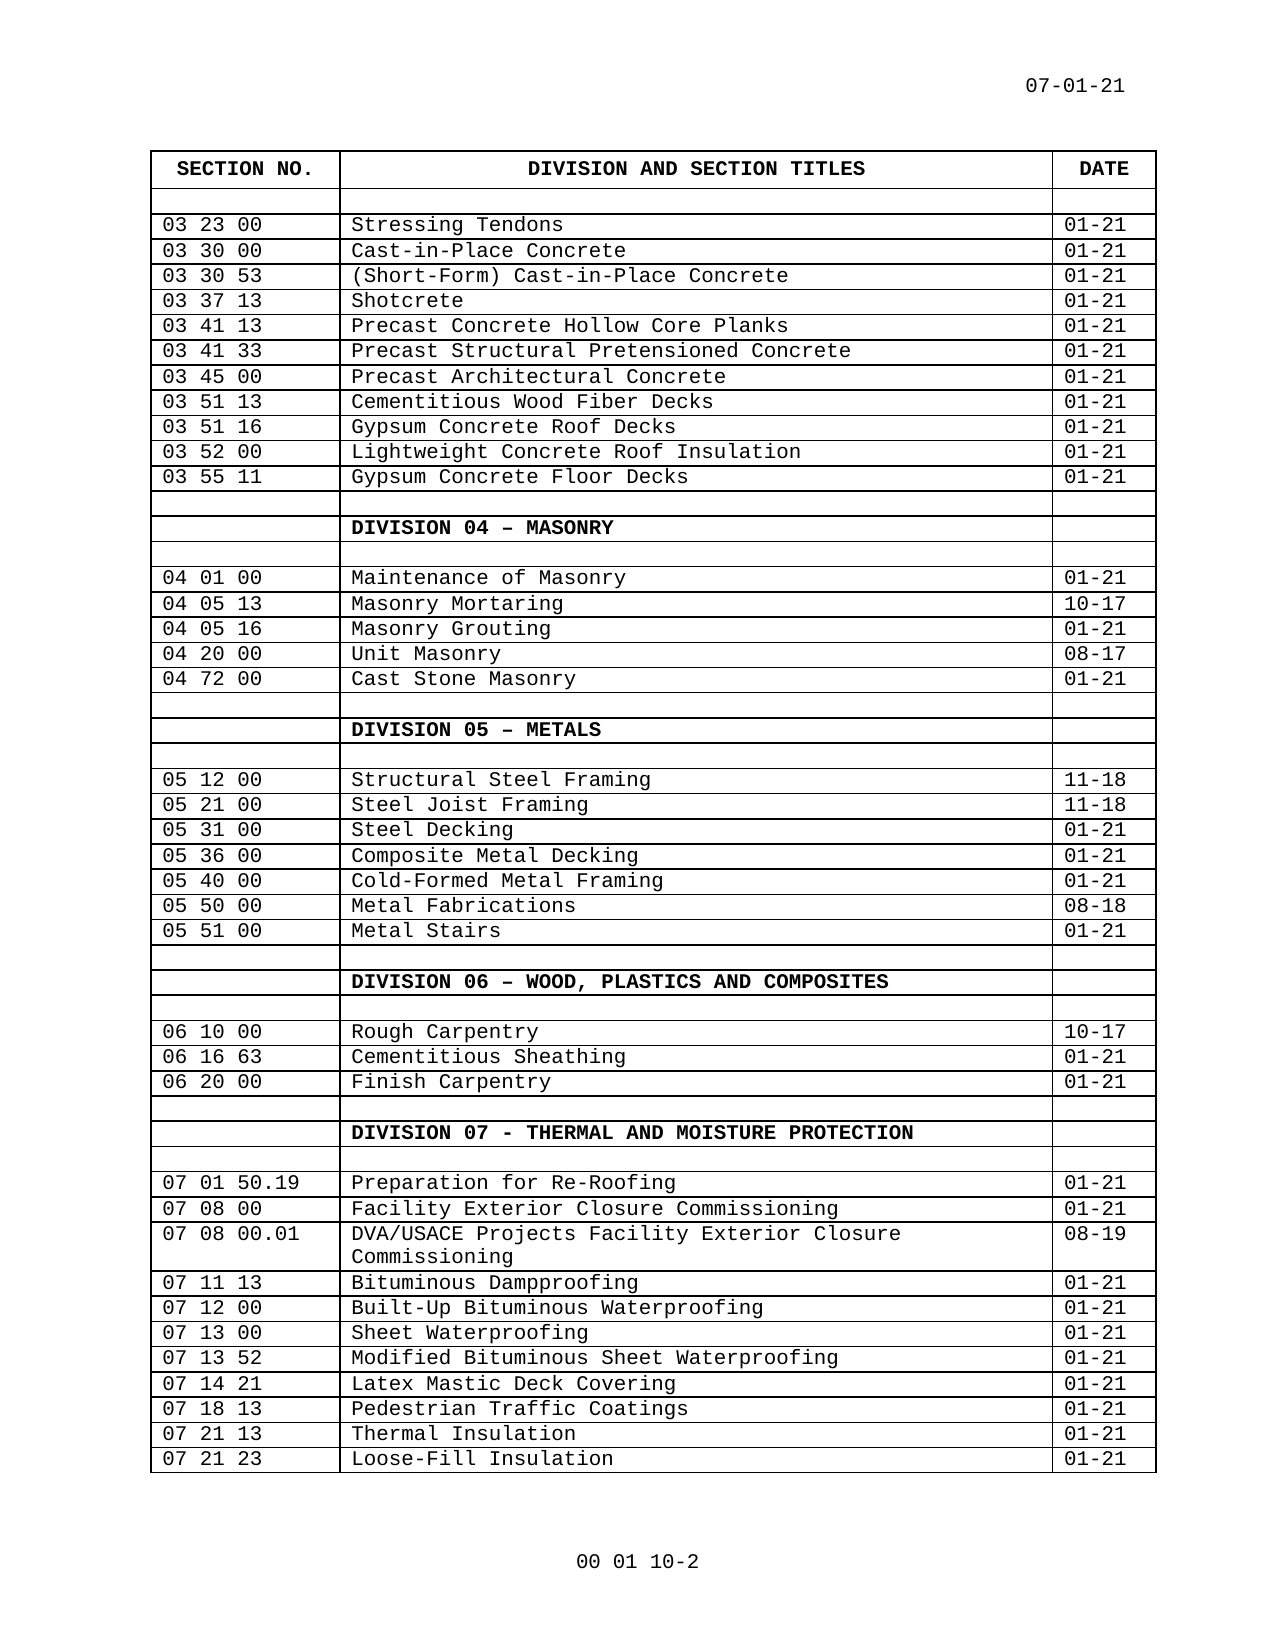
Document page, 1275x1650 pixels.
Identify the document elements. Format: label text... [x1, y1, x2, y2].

table_cell 03 45 00 [152, 366, 339, 389]
table_cell 06 16 63 [152, 1046, 339, 1070]
table_cell Rough Carpentry [341, 1021, 1052, 1045]
table_cell 05 51 00 [152, 920, 339, 944]
table_cell [152, 744, 339, 767]
table_cell 11-18 [1053, 794, 1155, 818]
table_cell 01-21 [1053, 1423, 1155, 1447]
table_cell Finish Carpentry [341, 1072, 1052, 1095]
table_cell Preparation for Re-Roofing [341, 1172, 1052, 1196]
table_cell Cold-Formed Metal Framing [341, 870, 1052, 893]
table_cell [152, 492, 339, 515]
table_cell [341, 492, 1052, 515]
table_cell [1053, 971, 1155, 994]
table_cell [152, 1097, 339, 1120]
table_cell Facility Exterior Closure Commissioning [341, 1198, 1052, 1221]
table_cell Sheet Waterproofing [341, 1322, 1052, 1346]
table_cell 03 52 00 [152, 441, 339, 465]
table_cell 05 40 00 [152, 870, 339, 893]
table_cell Unit Masonry [341, 643, 1052, 667]
table_cell Gypsum Concrete Floor Decks [341, 467, 1052, 490]
table_cell 01-21 [1053, 391, 1155, 414]
table_cell [341, 542, 1052, 566]
table_cell 07 14 21 [152, 1373, 339, 1396]
table_cell 04 05 16 [152, 618, 339, 641]
table_cell 05 36 00 [152, 845, 339, 868]
table_cell 01-21 [1053, 467, 1155, 490]
table_cell [152, 946, 339, 969]
table_cell 03 41 13 [152, 315, 339, 339]
table_cell 07 21 13 [152, 1423, 339, 1447]
table_cell 01-21 [1053, 567, 1155, 591]
table_cell [341, 1097, 1052, 1120]
table_cell 01-21 [1053, 1072, 1155, 1095]
table_cell 06 10 00 [152, 1021, 339, 1045]
table_cell [1053, 946, 1155, 969]
table_cell 03 55 11 [152, 467, 339, 490]
table_cell 04 01 00 [152, 567, 339, 591]
table_cell 01-21 [1053, 1172, 1155, 1196]
table_cell 01-21 [1053, 315, 1155, 339]
table_cell Cast-in-Place Concrete [341, 240, 1052, 263]
table_cell 07 18 13 [152, 1398, 339, 1421]
table_cell Modified Bituminous Sheet Waterproofing [341, 1347, 1052, 1371]
table_cell 01-21 [1053, 366, 1155, 389]
table_cell 04 20 00 [152, 643, 339, 667]
table_cell [1053, 492, 1155, 515]
table_cell 05 12 00 [152, 769, 339, 793]
table_cell [341, 946, 1052, 969]
table_cell [1053, 542, 1155, 566]
table_cell [1053, 744, 1155, 767]
table_cell Cast Stone Masonry [341, 668, 1052, 692]
table_header DATE [1053, 152, 1155, 188]
table_cell [341, 693, 1052, 717]
table_cell 01-21 [1053, 240, 1155, 263]
table_cell [1053, 719, 1155, 742]
table_cell Lightweight Concrete Roof Insulation [341, 441, 1052, 465]
table_cell Precast Architectural Concrete [341, 366, 1052, 389]
table_cell Cementitious Wood Fiber Decks [341, 391, 1052, 414]
table_cell [152, 996, 339, 1019]
table_cell 05 21 00 [152, 794, 339, 818]
table_cell Metal Fabrications [341, 895, 1052, 919]
table_cell 01-21 [1053, 215, 1155, 238]
table_cell [152, 971, 339, 994]
table_cell 07 01 50.19 [152, 1172, 339, 1196]
table_cell [152, 719, 339, 742]
table_cell 01-21 [1053, 441, 1155, 465]
table_cell 01-21 [1053, 845, 1155, 868]
table_cell DIVISION 07 - THERMAL AND MOISTURE PROTECTION [341, 1122, 1052, 1146]
table_cell 01-21 [1053, 618, 1155, 641]
table_cell 06 20 00 [152, 1072, 339, 1095]
table_cell Loose-Fill Insulation [341, 1448, 1052, 1472]
table_cell 11-18 [1053, 769, 1155, 793]
table_cell [1053, 996, 1155, 1019]
table_cell [1053, 189, 1155, 213]
table_cell [1053, 1122, 1155, 1146]
table_cell 07 08 00.01 [152, 1223, 339, 1270]
table_cell 01-21 [1053, 341, 1155, 364]
table_cell [1053, 693, 1155, 717]
table_cell 03 30 53 [152, 265, 339, 288]
table_cell 01-21 [1053, 820, 1155, 843]
table_cell 03 41 33 [152, 341, 339, 364]
table_cell 01-21 [1053, 668, 1155, 692]
table_cell Shotcrete [341, 290, 1052, 314]
table_cell 07 08 00 [152, 1198, 339, 1221]
table_cell Structural Steel Framing [341, 769, 1052, 793]
table_cell Maintenance of Masonry [341, 567, 1052, 591]
table_cell [152, 1122, 339, 1146]
table_cell [341, 996, 1052, 1019]
table_cell 01-21 [1053, 1272, 1155, 1295]
table_cell 03 51 13 [152, 391, 339, 414]
table_cell 07 13 52 [152, 1347, 339, 1371]
table_cell [341, 1147, 1052, 1171]
table_cell 01-21 [1053, 416, 1155, 440]
table_cell 07 12 00 [152, 1297, 339, 1321]
table_cell Steel Joist Framing [341, 794, 1052, 818]
table_cell Composite Metal Decking [341, 845, 1052, 868]
table_cell [1053, 1147, 1155, 1171]
table_cell 01-21 [1053, 920, 1155, 944]
table_cell 08-18 [1053, 895, 1155, 919]
table_cell 03 30 00 [152, 240, 339, 263]
table_cell 01-21 [1053, 1347, 1155, 1371]
table_cell [152, 542, 339, 566]
table_cell 10-17 [1053, 593, 1155, 616]
table_cell 01-21 [1053, 1297, 1155, 1321]
table_cell Masonry Grouting [341, 618, 1052, 641]
table_cell 07 21 23 [152, 1448, 339, 1472]
table_cell Stressing Tendons [341, 215, 1052, 238]
table_cell Thermal Insulation [341, 1423, 1052, 1447]
table_cell 01-21 [1053, 1373, 1155, 1396]
table_cell Cementitious Sheathing [341, 1046, 1052, 1070]
table_cell Precast Concrete Hollow Core Planks [341, 315, 1052, 339]
table_cell 03 37 13 [152, 290, 339, 314]
table_cell 04 05 13 [152, 593, 339, 616]
table_cell [341, 189, 1052, 213]
table_header SECTION NO. [152, 152, 339, 188]
table_cell 03 23 00 [152, 215, 339, 238]
table_cell 01-21 [1053, 290, 1155, 314]
table_cell Latex Mastic Deck Covering [341, 1373, 1052, 1396]
table_cell 08-17 [1053, 643, 1155, 667]
table_cell 07 13 00 [152, 1322, 339, 1346]
table_cell 05 31 00 [152, 820, 339, 843]
table_cell [1053, 517, 1155, 541]
table_cell 07 11 13 [152, 1272, 339, 1295]
table_cell Steel Decking [341, 820, 1052, 843]
table_cell Gypsum Concrete Roof Decks [341, 416, 1052, 440]
table_cell Bituminous Dampproofing [341, 1272, 1052, 1295]
table_cell [152, 1147, 339, 1171]
table_cell 04 72 00 [152, 668, 339, 692]
table_cell Built-Up Bituminous Waterproofing [341, 1297, 1052, 1321]
table_cell 10-17 [1053, 1021, 1155, 1045]
table_cell Masonry Mortaring [341, 593, 1052, 616]
table_cell 01-21 [1053, 870, 1155, 893]
table_cell 05 50 00 [152, 895, 339, 919]
table_cell DIVISION 06 – WOOD, PLASTICS AND COMPOSITES [341, 971, 1052, 994]
table_cell [341, 744, 1052, 767]
table_cell 01-21 [1053, 1322, 1155, 1346]
table_cell 01-21 [1053, 1046, 1155, 1070]
table_cell [1053, 1097, 1155, 1120]
table_cell 01-21 [1053, 1398, 1155, 1421]
table_cell [152, 517, 339, 541]
table_cell [152, 693, 339, 717]
table_cell 08-19 [1053, 1223, 1155, 1270]
table_cell 01-21 [1053, 1448, 1155, 1472]
table_cell [152, 189, 339, 213]
table_cell Pedestrian Traffic Coatings [341, 1398, 1052, 1421]
table_cell DIVISION 04 – MASONRY [341, 517, 1052, 541]
table_cell 01-21 [1053, 1198, 1155, 1221]
table_cell 03 51 16 [152, 416, 339, 440]
table_cell 01-21 [1053, 265, 1155, 288]
table_cell Precast Structural Pretensioned Concrete [341, 341, 1052, 364]
table_cell DVA/USACE Projects Facility Exterior Closure Commissioning [341, 1223, 1052, 1270]
table_cell DIVISION 05 – METALS [341, 719, 1052, 742]
table_cell Metal Stairs [341, 920, 1052, 944]
table_header DIVISION AND SECTION TITLES [341, 152, 1052, 188]
table_cell (Short-Form) Cast-in-Place Concrete [341, 265, 1052, 288]
